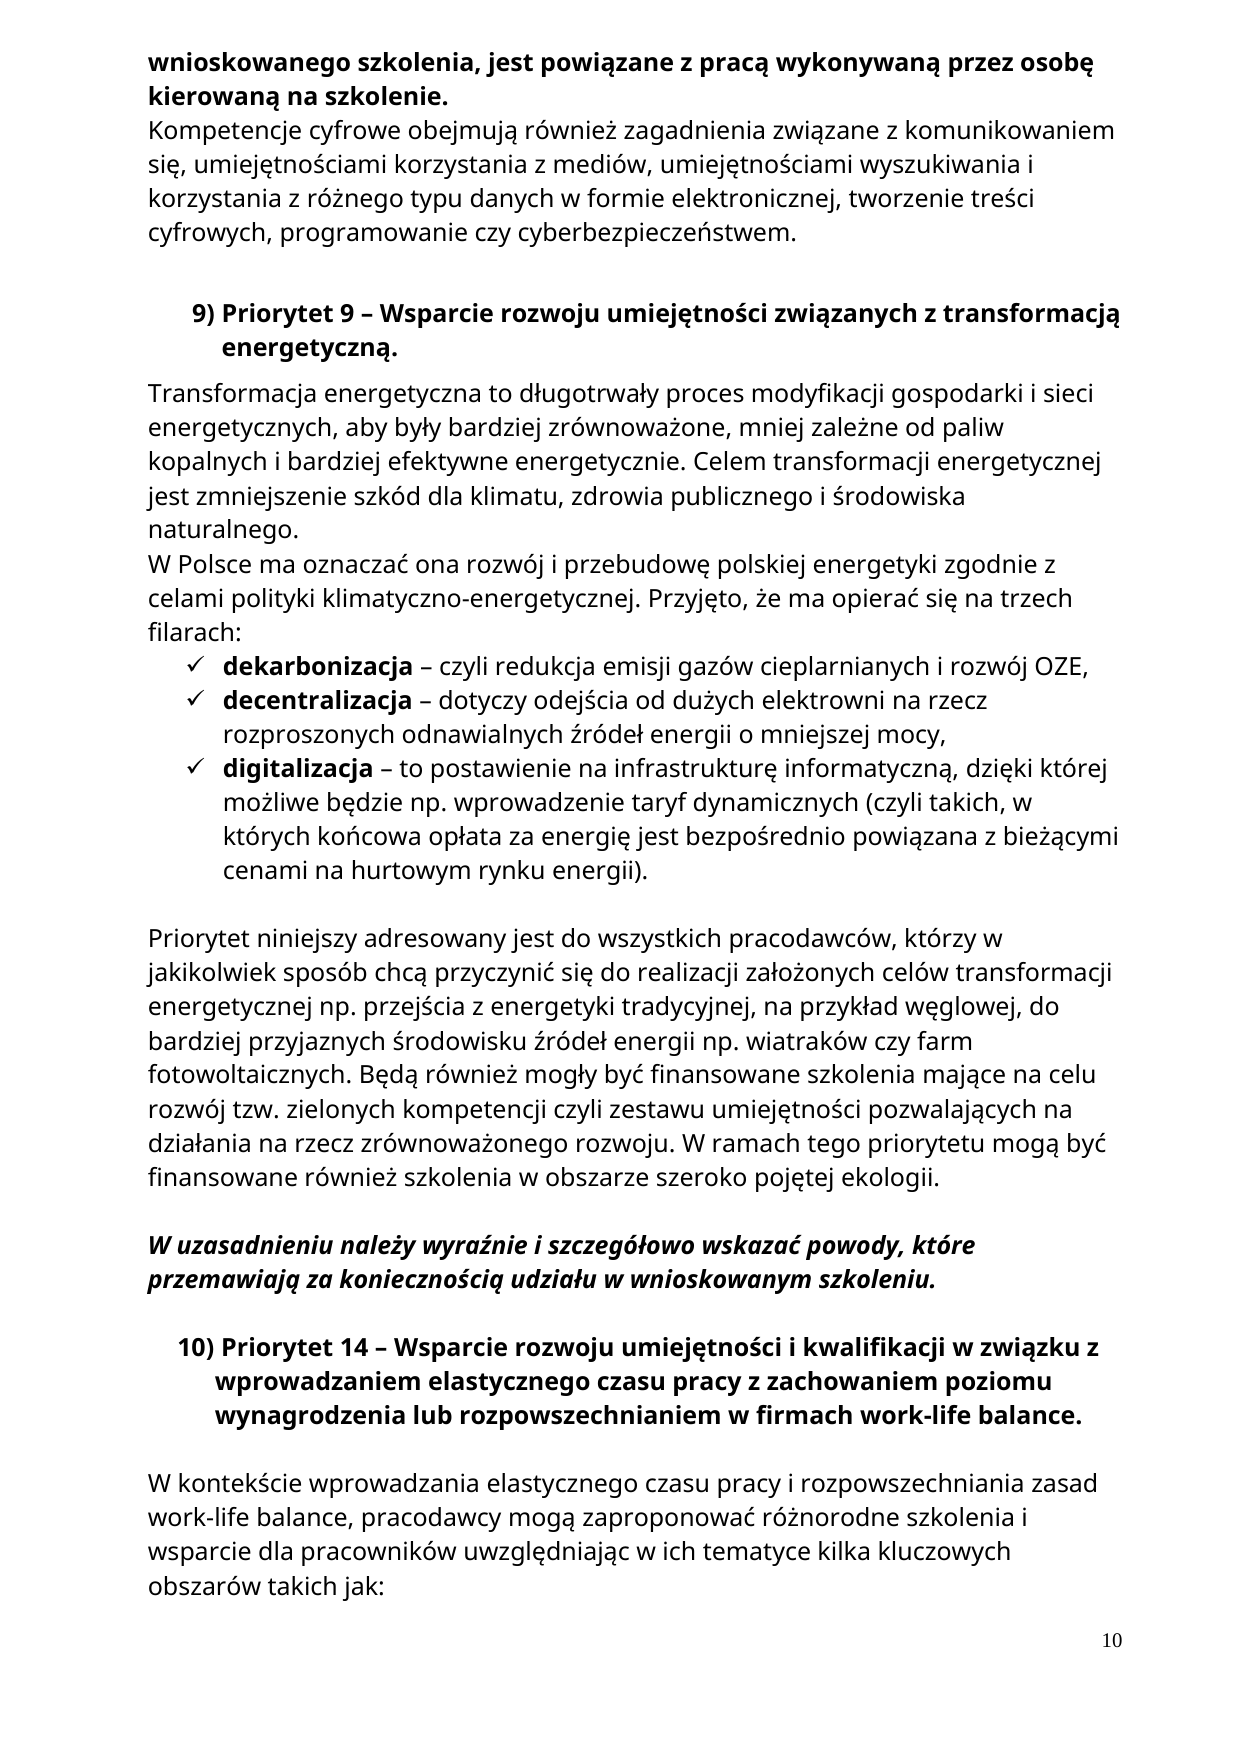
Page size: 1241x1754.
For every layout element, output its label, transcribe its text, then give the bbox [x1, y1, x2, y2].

text W kontekście wprowadzania elastycznego czasu pracy i rozpowszechniania zasad work-life balance, pracodawcy mogą zaproponować różnorodne szkolenia i wsparcie dla pracowników uwzględniając w ich tematyce kilka kluczowych obszarów takich jak: [148, 1466, 1122, 1602]
text Priorytet niniejszy adresowany jest do wszystkich pracodawców, którzy w jakikolwiek sposób chcą przyczynić się do realizacji założonych celów transformacji energetycznej np. przejścia z energetyki tradycyjnej, na przykład węglowej, do bardziej przyjaznych środowisku źródeł energii np. wiatraków czy farm fotowoltaicznych. Będą również mogły być finansowane szkolenia mające na celu rozwój tzw. zielonych kompetencji czyli zestawu umiejętności pozwalających na działania na rzecz zrównoważonego rozwoju. W ramach tego priorytetu mogą być finansowane również szkolenia w obszarze szeroko pojętej ekologii. [148, 921, 1122, 1193]
list dekarbonizacja – czyli redukcja emisji gazów cieplarnianych i rozwój OZE, [185, 648, 1122, 682]
text W Polsce ma oznaczać ona rozwój i przebudowę polskiej energetyki zgodnie z celami polityki klimatyczno-energetycznej. Przyjęto, że ma opierać się na trzech filarach: [148, 546, 1122, 648]
list decentralizacja – dotyczy odejścia od dużych elektrowni na rzecz rozproszonych odnawialnych źródeł energii o mniejszej mocy, [185, 682, 1122, 751]
text W uzasadnieniu należy wyraźnie i szczegółowo wskazać powody, które przemawiają za koniecznością udziału w wnioskowanym szkoleniu. [148, 1227, 1122, 1296]
text Transformacja energetyczna to długotrwały proces modyfikacji gospodarki i sieci energetycznych, aby były bardziej zrównoważone, mniej zależne od paliw kopalnych i bardziej efektywne energetycznie. Celem transformacji energetycznej jest zmniejszenie szkód dla klimatu, zdrowia publicznego i środowiska naturalnego. [148, 376, 1122, 546]
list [148, 44, 1122, 112]
list Priorytet 14 – Wsparcie rozwoju umiejętności i kwalifikacji w związku z wprowadzaniem elastycznego czasu pracy z zachowaniem poziomu wynagrodzenia lub rozpowszechnianiem w firmach work-life balance. [177, 1330, 1122, 1432]
list Priorytet 9 – Wsparcie rozwoju umiejętności związanych z transformacją energetyczną. [192, 295, 1122, 363]
list digitalizacja – to postawienie na infrastrukturę informatyczną, dzięki której możliwe będzie np. wprowadzenie taryf dynamicznych (czyli takich, w których końcowa opłata za energię jest bezpośrednio powiązana z bieżącymi cenami na hurtowym rynku energii). [185, 751, 1122, 887]
list Kompetencje cyfrowe obejmują również zagadnienia związane z komunikowaniem się, umiejętnościami korzystania z mediów, umiejętnościami wyszukiwania i korzystania z różnego typu danych w formie elektronicznej, tworzenie treści cyfrowych, programowanie czy cyberbezpieczeństwem. [148, 112, 1122, 249]
